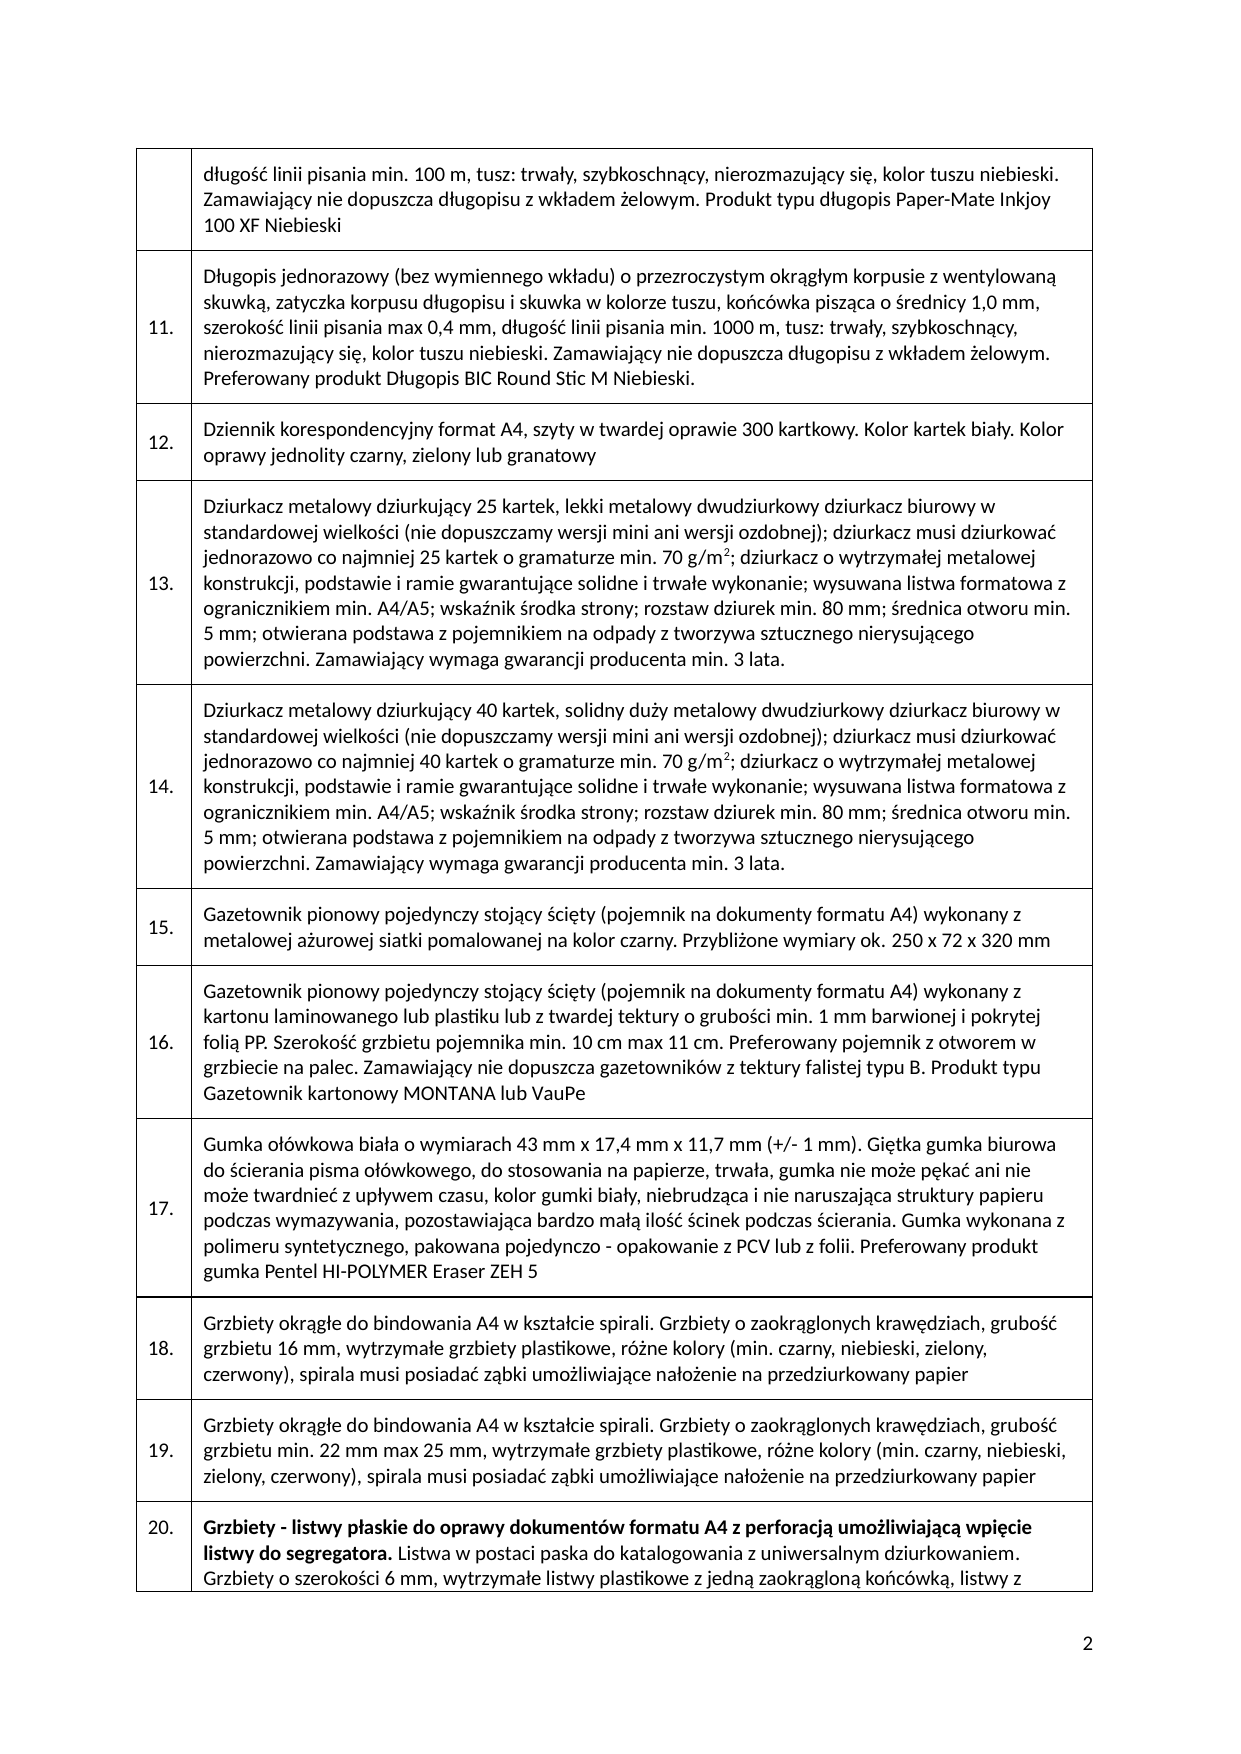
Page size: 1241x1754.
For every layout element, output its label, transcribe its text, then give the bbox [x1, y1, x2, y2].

table_cell [137, 889, 191, 965]
table_cell [137, 1502, 191, 1591]
table_cell Dziurkacz metalowy dziurkujący 25 kartek, lekki metalowy dwudziurkowy dziurkacz biurowy w standardowej wielkości (nie dopuszczamy wersji mini ani wersji ozdobnej); dziurkacz musi dziurkować jednorazowo co najmniej 25 kartek o gramaturze min. 70 g/m2; dziurkacz o wytrzymałej metalowej konstrukcji, podstawie i ramie gwarantujące solidne i trwałe wykonanie; wysuwana listwa formatowa z ogranicznikiem min. A4/A5; wskaźnik środka strony; rozstaw dziurek min. 80 mm; średnica otworu min. 5 mm; otwierana podstawa z pojemnikiem na odpady z tworzywa sztucznego nierysującego powierzchni. Zamawiający wymaga gwarancji producenta min. 3 lata. [192, 481, 1092, 684]
table_cell [137, 966, 191, 1118]
table_cell Grzbiety okrągłe do bindowania A4 w kształcie spirali. Grzbiety o zaokrąglonych krawędziach, grubość grzbietu 16 mm, wytrzymałe grzbiety plastikowe, różne kolory (min. czarny, niebieski, zielony, czerwony), spirala musi posiadać ząbki umożliwiające nałożenie na przedziurkowany papier [192, 1298, 1092, 1399]
table_cell [137, 1298, 191, 1399]
table_cell [137, 481, 191, 684]
table_cell [137, 149, 191, 250]
table_cell Gumka ołówkowa biała o wymiarach 43 mm x 17,4 mm x 11,7 mm (+/- 1 mm). Giętka gumka biurowa do ścierania pisma ołówkowego, do stosowania na papierze, trwała, gumka nie może pękać ani nie może twardnieć z upływem czasu, kolor gumki biały, niebrudząca i nie naruszająca struktury papieru podczas wymazywania, pozostawiająca bardzo małą ilość ścinek podczas ścierania. Gumka wykonana z polimeru syntetycznego, pakowana pojedynczo - opakowanie z PCV lub z folii. Preferowany produkt gumka Pentel HI-POLYMER Eraser ZEH 5 [192, 1119, 1092, 1296]
table_cell Długopis jednorazowy (bez wymiennego wkładu) o przezroczystym okrągłym korpusie z wentylowaną skuwką, zatyczka korpusu długopisu i skuwka w kolorze tuszu, końcówka pisząca o średnicy 1,0 mm, szerokość linii pisania max 0,4 mm, długość linii pisania min. 1000 m, tusz: trwały, szybkoschnący, nierozmazujący się, kolor tuszu niebieski. Zamawiający nie dopuszcza długopisu z wkładem żelowym. Preferowany produkt Długopis BIC Round Stic M Niebieski. [192, 251, 1092, 403]
table_cell [137, 404, 191, 480]
table_cell Dziennik korespondencyjny format A4, szyty w twardej oprawie 300 kartkowy. Kolor kartek biały. Kolor oprawy jednolity czarny, zielony lub granatowy [192, 404, 1092, 480]
table_cell Gazetownik pionowy pojedynczy stojący ścięty (pojemnik na dokumenty formatu A4) wykonany z metalowej ażurowej siatki pomalowanej na kolor czarny. Przybliżone wymiary ok. 250 x 72 x 320 mm [192, 889, 1092, 965]
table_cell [192, 1502, 1092, 1591]
table_cell [137, 685, 191, 888]
table_cell [137, 1119, 191, 1296]
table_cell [192, 149, 1092, 250]
table_cell Grzbiety okrągłe do bindowania A4 w kształcie spirali. Grzbiety o zaokrąglonych krawędziach, grubość grzbietu min. 22 mm max 25 mm, wytrzymałe grzbiety plastikowe, różne kolory (min. czarny, niebieski, zielony, czerwony), spirala musi posiadać ząbki umożliwiające nałożenie na przedziurkowany papier [192, 1400, 1092, 1501]
table_cell [137, 1400, 191, 1501]
table_cell [137, 251, 191, 403]
table_cell Gazetownik pionowy pojedynczy stojący ścięty (pojemnik na dokumenty formatu A4) wykonany z kartonu laminowanego lub plastiku lub z twardej tektury o grubości min. 1 mm barwionej i pokrytej folią PP. Szerokość grzbietu pojemnika min. 10 cm max 11 cm. Preferowany pojemnik z otworem w grzbiecie na palec. Zamawiający nie dopuszcza gazetowników z tektury falistej typu B. Produkt typu Gazetownik kartonowy MONTANA lub VauPe [192, 966, 1092, 1118]
table_cell Dziurkacz metalowy dziurkujący 40 kartek, solidny duży metalowy dwudziurkowy dziurkacz biurowy w standardowej wielkości (nie dopuszczamy wersji mini ani wersji ozdobnej); dziurkacz musi dziurkować jednorazowo co najmniej 40 kartek o gramaturze min. 70 g/m2; dziurkacz o wytrzymałej metalowej konstrukcji, podstawie i ramie gwarantujące solidne i trwałe wykonanie; wysuwana listwa formatowa z ogranicznikiem min. A4/A5; wskaźnik środka strony; rozstaw dziurek min. 80 mm; średnica otworu min. 5 mm; otwierana podstawa z pojemnikiem na odpady z tworzywa sztucznego nierysującego powierzchni. Zamawiający wymaga gwarancji producenta min. 3 lata. [192, 685, 1092, 888]
